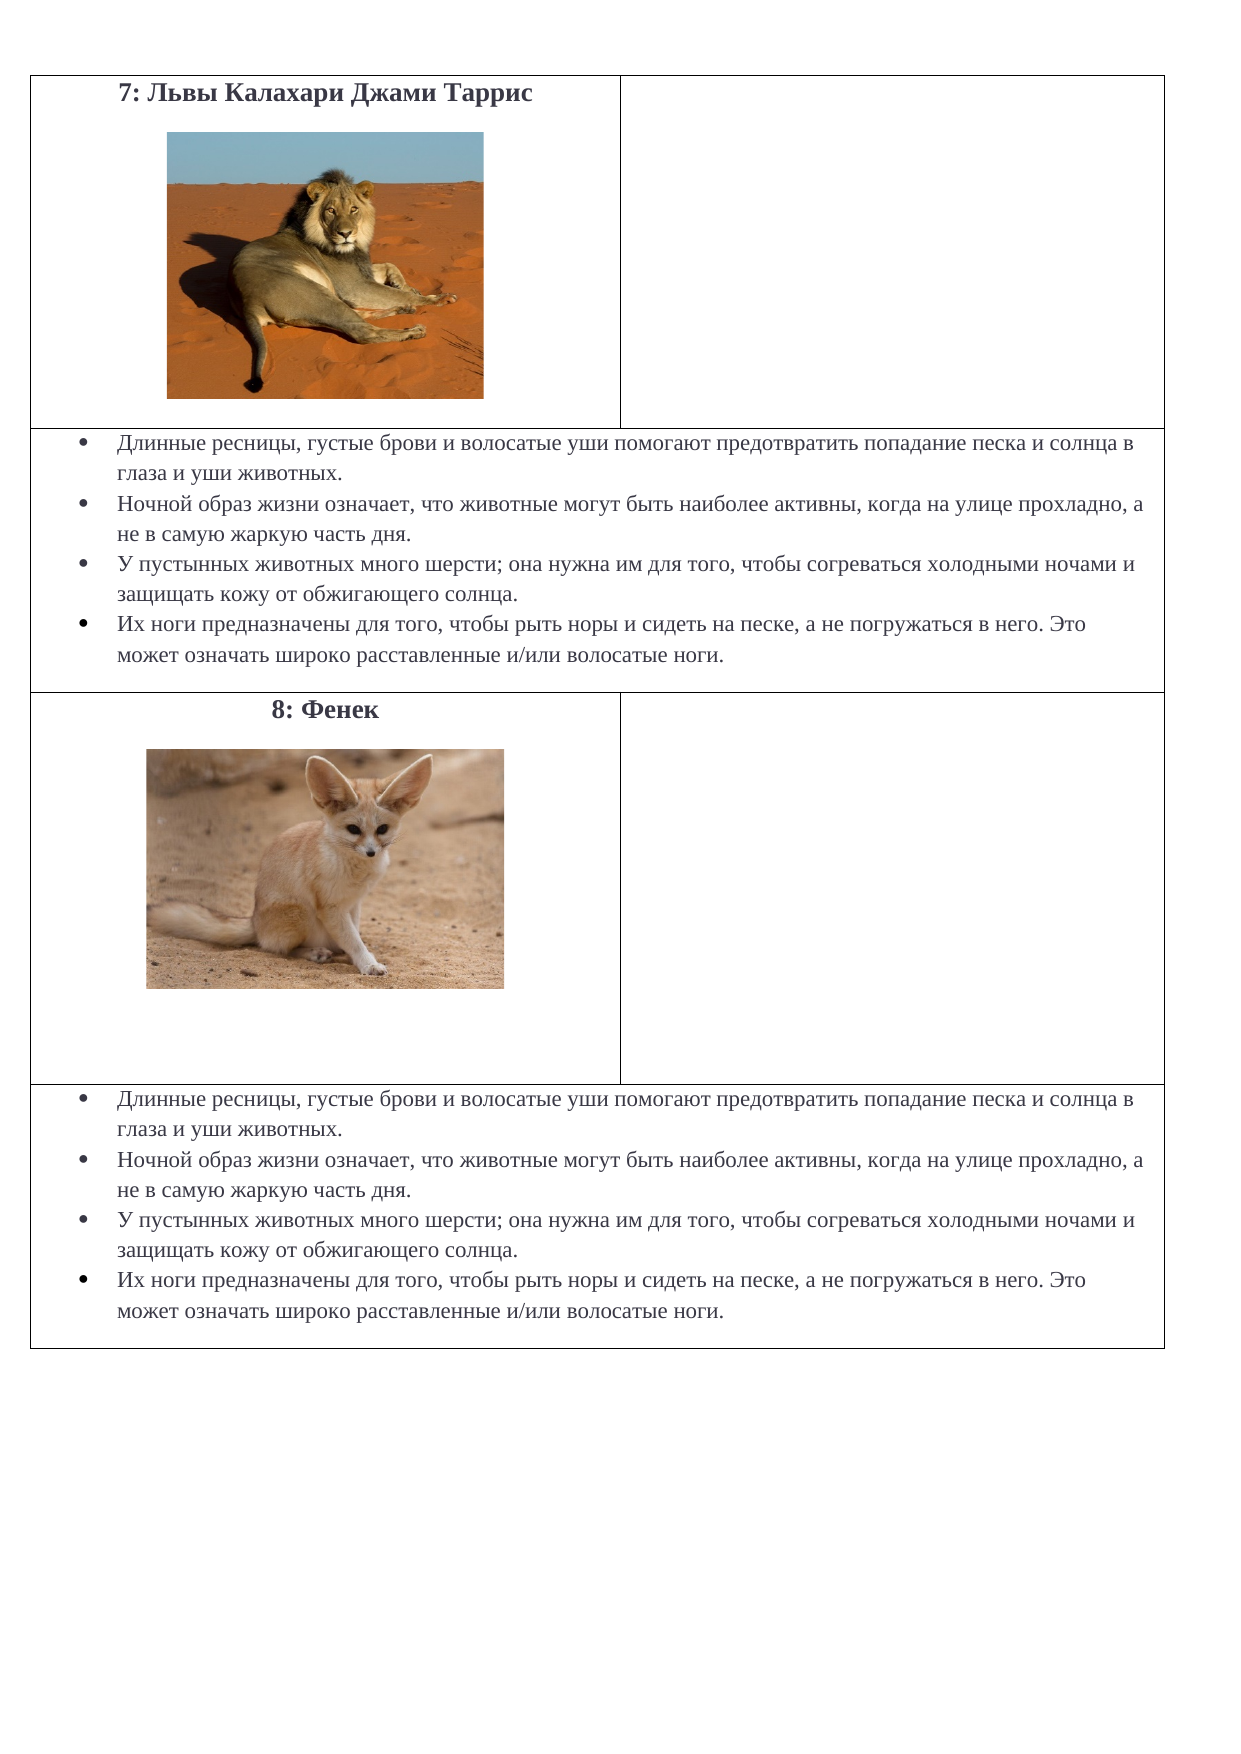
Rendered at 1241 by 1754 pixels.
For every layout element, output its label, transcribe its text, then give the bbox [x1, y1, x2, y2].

picture [166, 132, 484, 399]
table_cell 7: Львы Калахари Джами Таррис [31, 76, 620, 428]
table_cell [621, 76, 1164, 428]
table_cell 8: Фенек [31, 693, 620, 1084]
table_cell Длинные ресницы, густые брови и волосатые уши помогают предотвратить попадание песка и солнца в глаза и уши животных. Ночной образ жизни означает, что животные могут быть наиболее активны, когда на улице прохладно, а не в самую жаркую часть дня. У пустынных животных много шерсти; она нужна им для того, чтобы согреваться холодными ночами и защищать кожу от обжигающего солнца. Их ноги предназначены для того, чтобы рыть норы и сидеть на песке, а не погружаться в него. Это может означать широко расставленные и/или волосатые ноги. [31, 429, 1164, 692]
table_cell Длинные ресницы, густые брови и волосатые уши помогают предотвратить попадание песка и солнца в глаза и уши животных. Ночной образ жизни означает, что животные могут быть наиболее активны, когда на улице прохладно, а не в самую жаркую часть дня. У пустынных животных много шерсти; она нужна им для того, чтобы согреваться холодными ночами и защищать кожу от обжигающего солнца. Их ноги предназначены для того, чтобы рыть норы и сидеть на песке, а не погружаться в него. Это может означать широко расставленные и/или волосатые ноги. [31, 1085, 1164, 1348]
table_cell [621, 693, 1164, 1084]
picture [146, 749, 505, 989]
